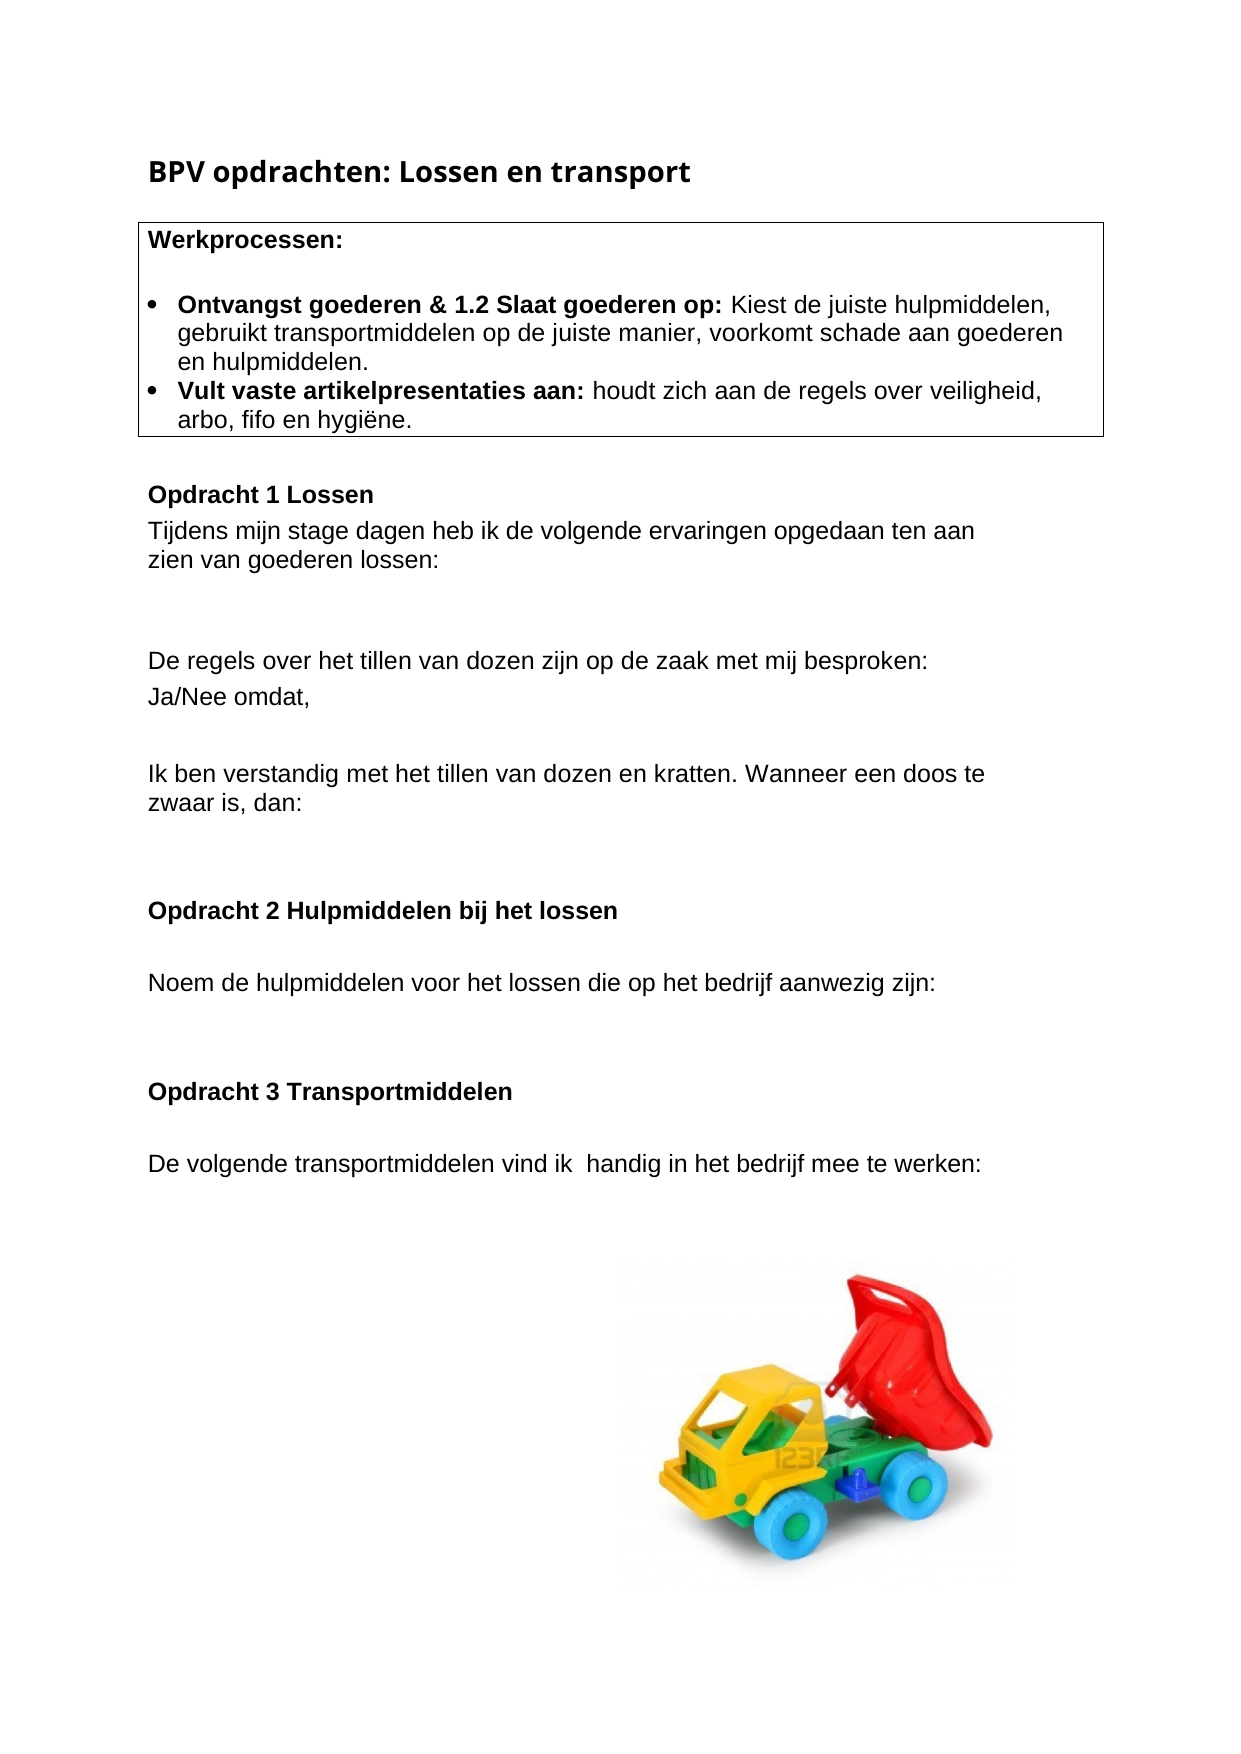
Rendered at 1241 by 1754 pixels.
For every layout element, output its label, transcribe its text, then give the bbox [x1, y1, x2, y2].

text Opdracht 3 Transportmiddelen [148, 1077, 1019, 1106]
list Vult vaste artikelpresentaties aan: houdt zich aan de regels over veiligheid, arbo, fifo en hygiëne. [139, 373, 1103, 436]
text Opdracht 2 Hulpmiddelen bij het lossen [148, 896, 1019, 925]
text Tijdens mijn stage dagen heb ik de volgende ervaringen opgedaan ten aan zien van goederen lossen: [148, 516, 1019, 574]
text Opdracht 1 Lossen [148, 480, 1019, 509]
text De volgende transportmiddelen vind ik handig in het bedrijf mee te werken: [148, 1149, 1019, 1178]
text Werkprocessen: [139, 223, 1103, 254]
text De regels over het tillen van dozen zijn op de zaak met mij besproken: [148, 646, 1083, 675]
text BPV opdrachten: Lossen en transport [148, 151, 1095, 191]
text Ik ben verstandig met het tillen van dozen en kratten. Wanneer een doos te zwaar is, dan: [148, 759, 1019, 816]
list Ontvangst goederen & 1.2 Slaat goederen op: Kiest de juiste hulpmiddelen, gebruikt transportmiddelen op de juiste manier, voorkomt schade aan goederen en hulpmiddelen. [139, 286, 1103, 373]
text Ja/Nee omdat, [148, 682, 1019, 711]
picture [618, 1261, 1016, 1590]
text Noem de hulpmiddelen voor het lossen die op het bedrijf aanwezig zijn: [148, 968, 1019, 997]
